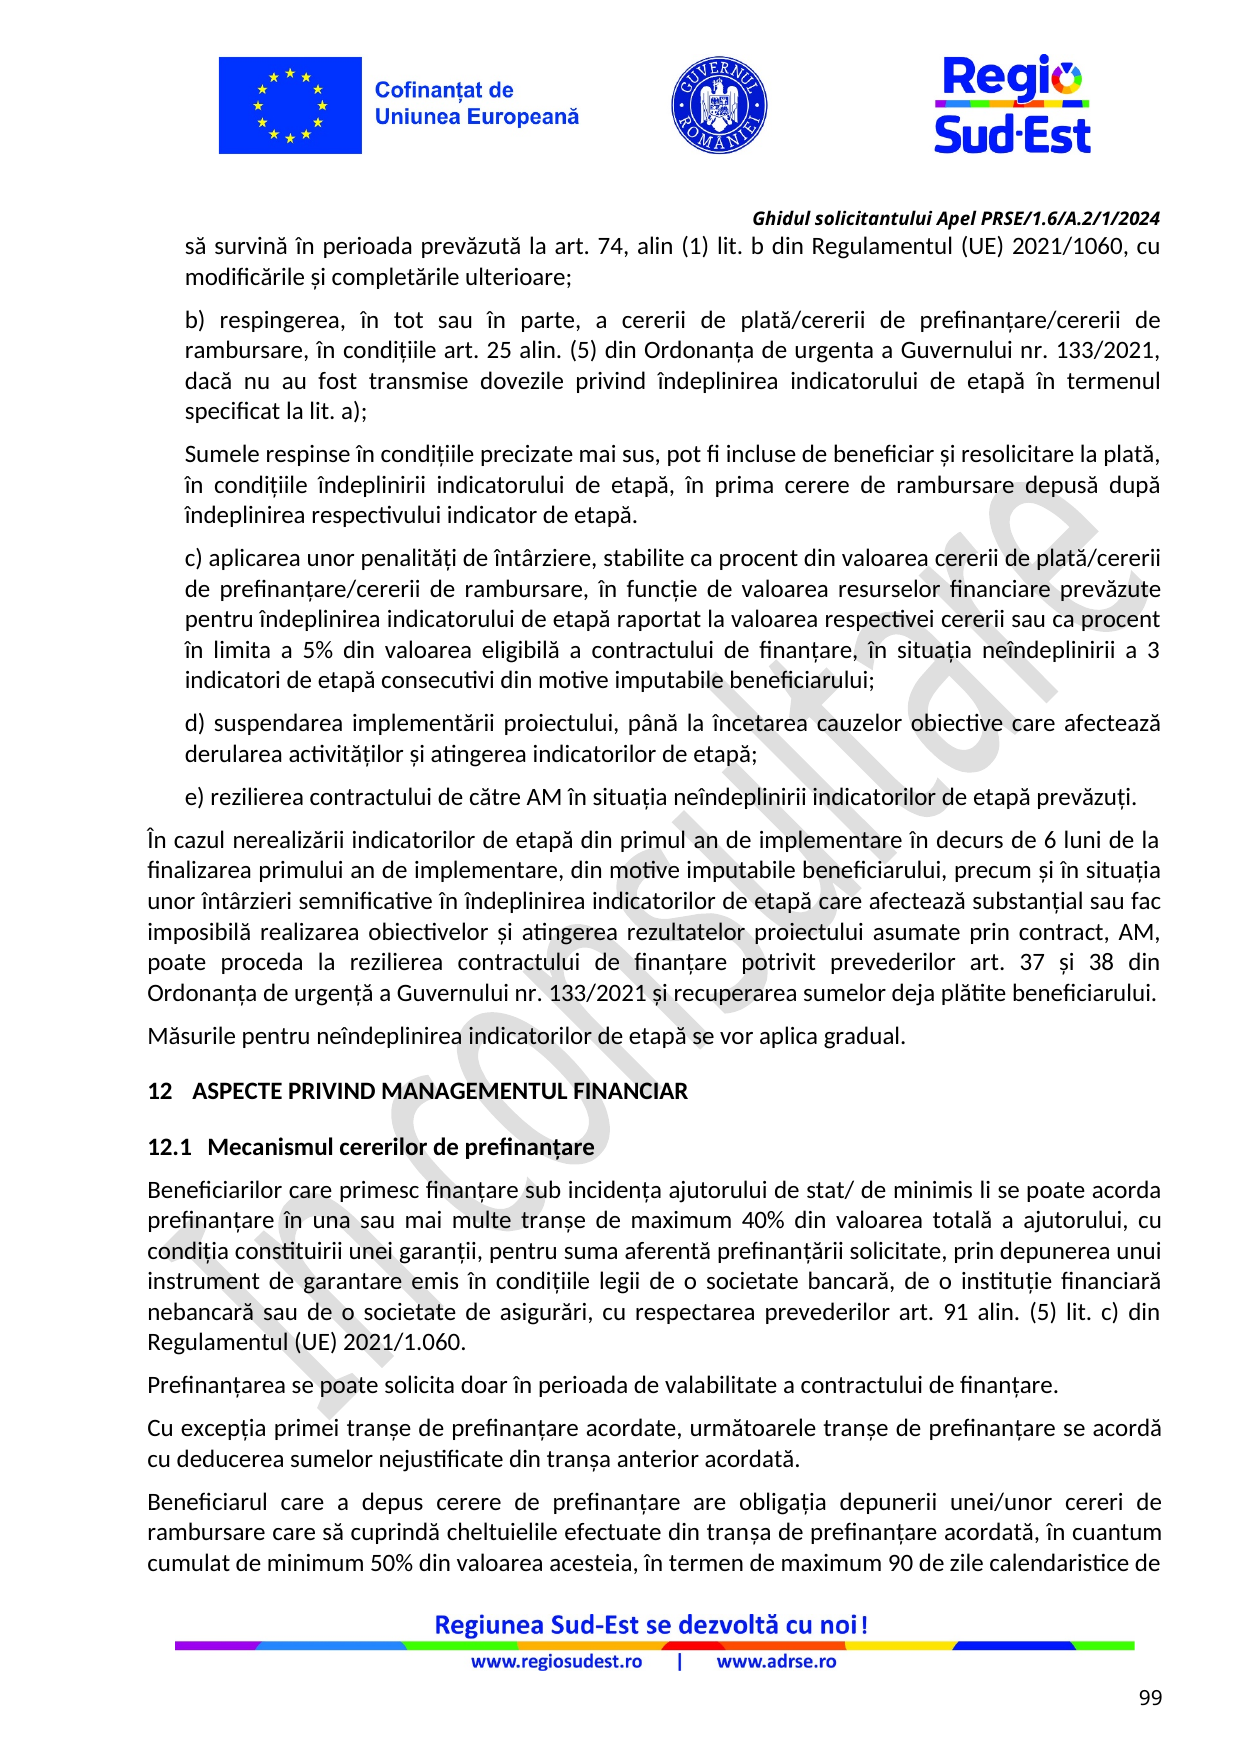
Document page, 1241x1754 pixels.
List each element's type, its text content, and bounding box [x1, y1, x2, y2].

text e) rezilierea contractului de către AM în situația neîndeplinirii indicatorilor de etapă prevăzuți. [184, 781, 1162, 812]
picture [218, 54, 1091, 155]
subtitle ASPECTE PRIVIND MANAGEMENTUL FINANCIAR [147, 1075, 1162, 1106]
text c) aplicarea unor penalități de întârziere, stabilite ca procent din valoarea cererii de plată/cererii de prefinanțare/cererii de rambursare, în funcție de valoarea resurselor financiare prevăzute pentru îndeplinirea indicatorului de etapă raportat la valoarea respectivei cererii sau ca procent în limita a 5% din valoarea eligibilă a contractului de finanțare, în situația neîndeplinirii a 3 indicatori de etapă consecutivi din motive imputabile beneficiarului; [184, 542, 1162, 695]
text Beneficiarilor care primesc finanțare sub incidența ajutorului de stat/ de minimis li se poate acorda prefinanţare în una sau mai multe tranşe de maximum 40% din valoarea totală a ajutorului, cu condiţia constituirii unei garanţii, pentru suma aferentă prefinanţării solicitate, prin depunerea unui instrument de garantare emis în condiţiile legii de o societate bancară, de o instituţie financiară nebancară sau de o societate de asigurări, cu respectarea prevederilor art. 91 alin. (5) lit. c) din Regulamentul (UE) 2021/1.060. [147, 1174, 1162, 1357]
picture [175, 1614, 1135, 1671]
text b) respingerea, în tot sau în parte, a cererii de plată/cererii de prefinanțare/cererii de rambursare, în condițiile art. 25 alin. (5) din Ordonanța de urgenta a Guvernului nr. 133/2021, dacă nu au fost transmise dovezile privind îndeplinirea indicatorului de etapă în termenul specificat la lit. a); [184, 304, 1162, 426]
text Prefinanțarea se poate solicita doar în perioada de valabilitate a contractului de finanțare. [147, 1369, 1162, 1400]
text d) suspendarea implementării proiectului, până la încetarea cauzelor obiective care afectează derularea activităților și atingerea indicatorilor de etapă; [184, 708, 1162, 769]
text Cu excepţia primei tranşe de prefinanţare acordate, următoarele tranşe de prefinanţare se acordă cu deducerea sumelor nejustificate din tranşa anterior acordată. [147, 1412, 1162, 1473]
subtitle Mecanismul cererilor de prefinanțare [147, 1131, 1162, 1161]
text Sumele respinse în condițiile precizate mai sus, pot fi incluse de beneficiar și resolicitare la plată, în condițiile îndeplinirii indicatorului de etapă, în prima cerere de rambursare depusă după îndeplinirea respectivului indicator de etapă. [184, 438, 1162, 530]
text În cazul nerealizării indicatorilor de etapă din primul an de implementare în decurs de 6 luni de la finalizarea primului an de implementare, din motive imputabile beneficiarului, precum și în situația unor întârzieri semnificative în îndeplinirea indicatorilor de etapă care afectează substanțial sau fac imposibilă realizarea obiectivelor și atingerea rezultatelor proiectului asumate prin contract, AM, poate proceda la rezilierea contractului de finanțare potrivit prevederilor art. 37 și 38 din Ordonanța de urgență a Guvernului nr. 133/2021 și recuperarea sumelor deja plătite beneficiarului. [147, 824, 1162, 1007]
text Măsurile pentru neîndeplinirea indicatorilor de etapă se vor aplica gradual. [147, 1020, 1162, 1050]
